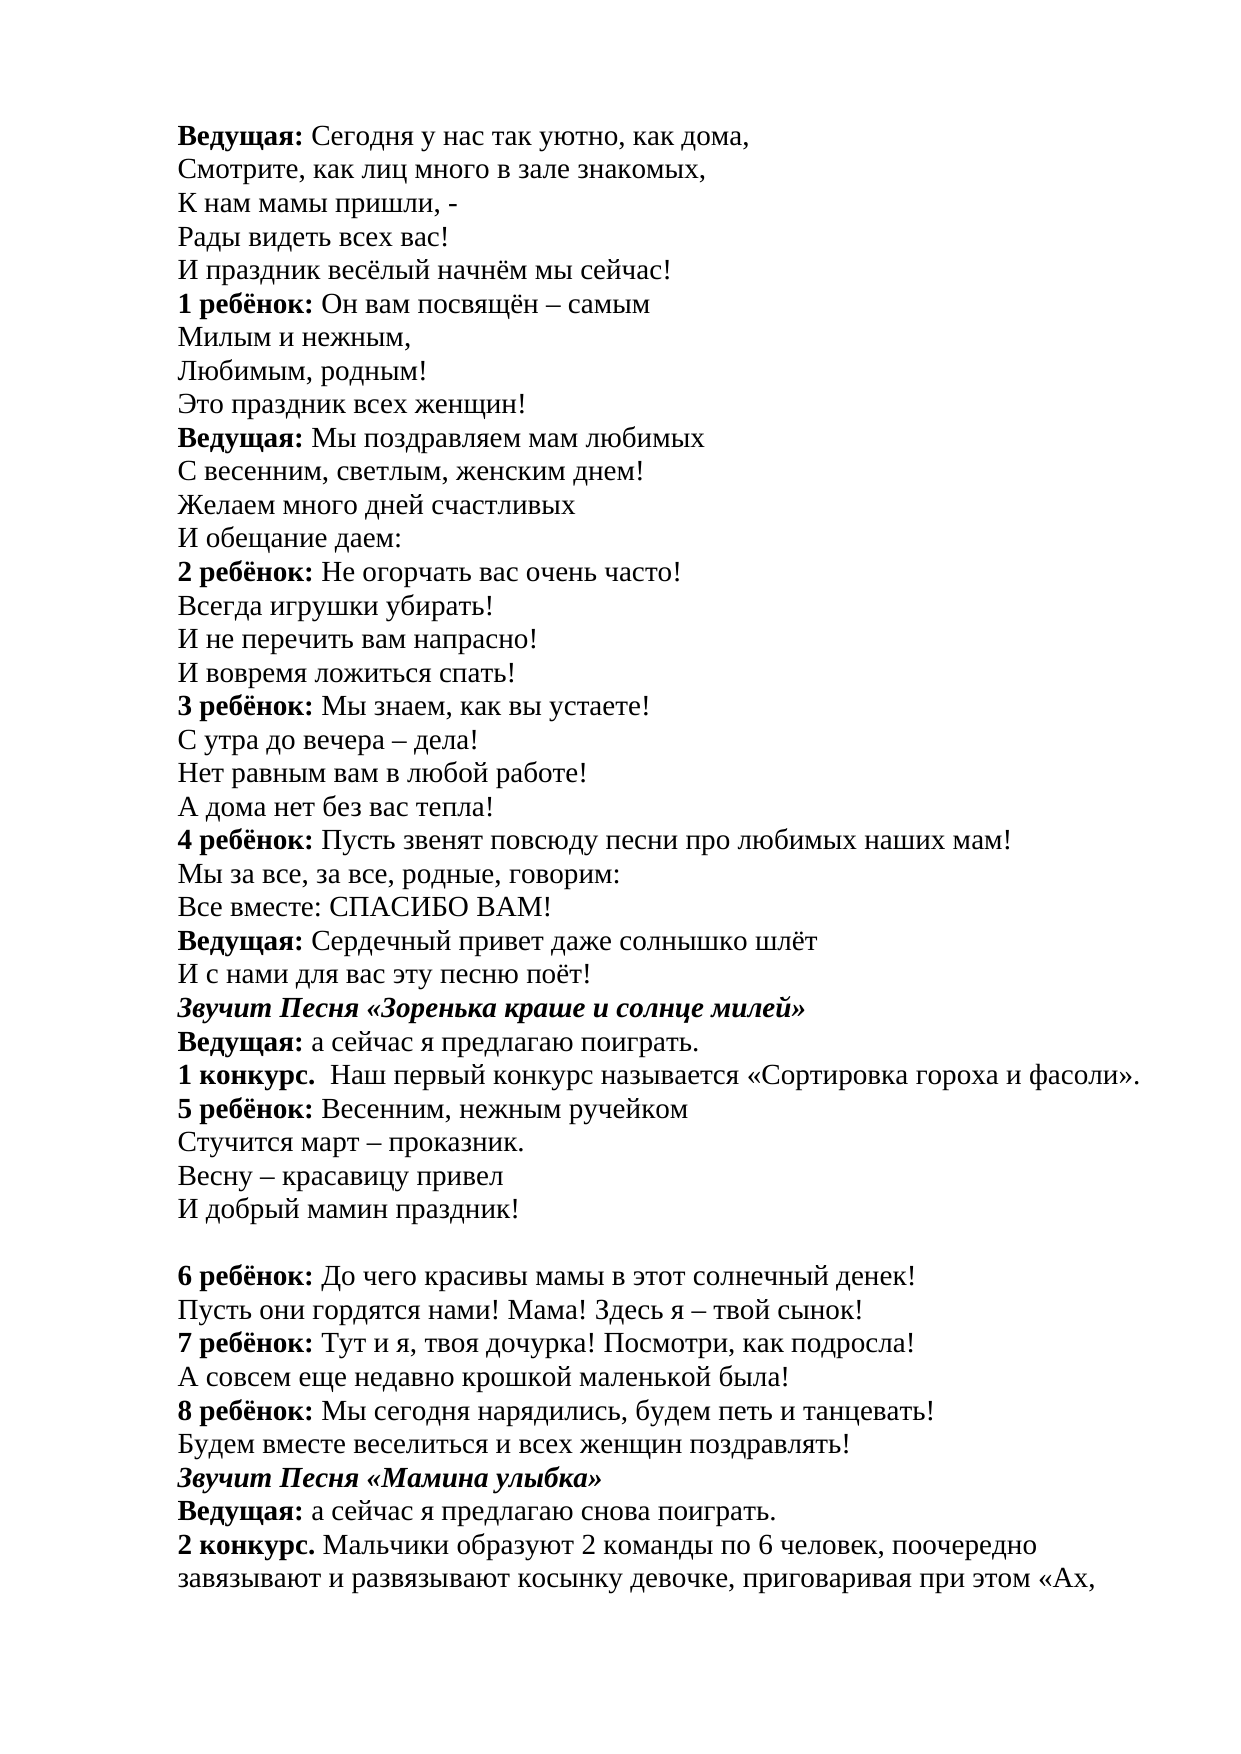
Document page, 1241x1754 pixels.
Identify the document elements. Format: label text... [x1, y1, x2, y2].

text А совсем еще недавно крошкой маленькой была! [177, 1359, 1152, 1393]
text Весну – красавицу привел [177, 1158, 1152, 1191]
text 7 ребёнок: Тут и я, твоя дочурка! Посмотри, как подросла! [177, 1326, 1152, 1359]
text И праздник весёлый начнём мы сейчас! [177, 252, 1152, 286]
text А дома нет без вас тепла! [177, 789, 1152, 822]
text 4 ребёнок: Пусть звенят повсюду песни про любимых наших мам! [177, 822, 1152, 856]
text Это праздник всех женщин! [177, 386, 1152, 420]
text Звучит Песня «Зоренька краше и солнце милей» [177, 990, 1152, 1024]
text 5 ребёнок: Весенним, нежным ручейком [177, 1091, 1152, 1124]
text Звучит Песня «Мамина улыбка» [177, 1460, 1152, 1493]
text Любимым, родным! [177, 353, 1152, 386]
text С весенним, светлым, женским днем! [177, 453, 1152, 487]
text Ведущая: Сердечный привет даже солнышко шлёт [177, 923, 1152, 957]
text Ведущая: Мы поздравляем мам любимых [177, 420, 1152, 453]
text 1 ребёнок: Он вам посвящён – самым [177, 286, 1152, 319]
text И не перечить вам напрасно! [177, 621, 1152, 655]
text К нам мамы пришли, - [177, 185, 1152, 219]
text Нет равным вам в любой работе! [177, 755, 1152, 789]
text Пусть они гордятся нами! Мама! Здесь я – твой сынок! [177, 1292, 1152, 1326]
text Ведущая: а сейчас я предлагаю снова поиграть. [177, 1493, 1152, 1527]
text С утра до вечера – дела! [177, 722, 1152, 755]
text Милым и нежным, [177, 319, 1152, 353]
text Ведущая: Сегодня у нас так уютно, как дома, [177, 118, 1152, 152]
text И обещание даем: [177, 521, 1152, 554]
text Рады видеть всех вас! [177, 219, 1152, 252]
text Смотрите, как лиц много в зале знакомых, [177, 152, 1152, 185]
text Стучится март – проказник. [177, 1124, 1152, 1158]
text 8 ребёнок: Мы сегодня нарядились, будем петь и танцевать! [177, 1393, 1152, 1426]
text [177, 1527, 1152, 1594]
text Всегда игрушки убирать! [177, 588, 1152, 621]
text 2 ребёнок: Не огорчать вас очень часто! [177, 554, 1152, 588]
text 6 ребёнок: До чего красивы мамы в этот солнечный денек! [177, 1258, 1152, 1292]
text Все вместе: СПАСИБО ВАМ! [177, 889, 1152, 923]
text И с нами для вас эту песню поёт! [177, 957, 1152, 990]
text Будем вместе веселиться и всех женщин поздравлять! [177, 1426, 1152, 1460]
text Желаем много дней счастливых [177, 487, 1152, 521]
text 1 конкурс. Наш первый конкурс называется «Сортировка гороха и фасоли». [177, 1057, 1152, 1091]
text Ведущая: а сейчас я предлагаю поиграть. [177, 1024, 1152, 1057]
text 3 ребёнок: Мы знаем, как вы устаете! [177, 688, 1152, 722]
text И вовремя ложиться спать! [177, 655, 1152, 688]
text И добрый мамин праздник! [177, 1191, 1152, 1225]
text Мы за все, за все, родные, говорим: [177, 856, 1152, 889]
